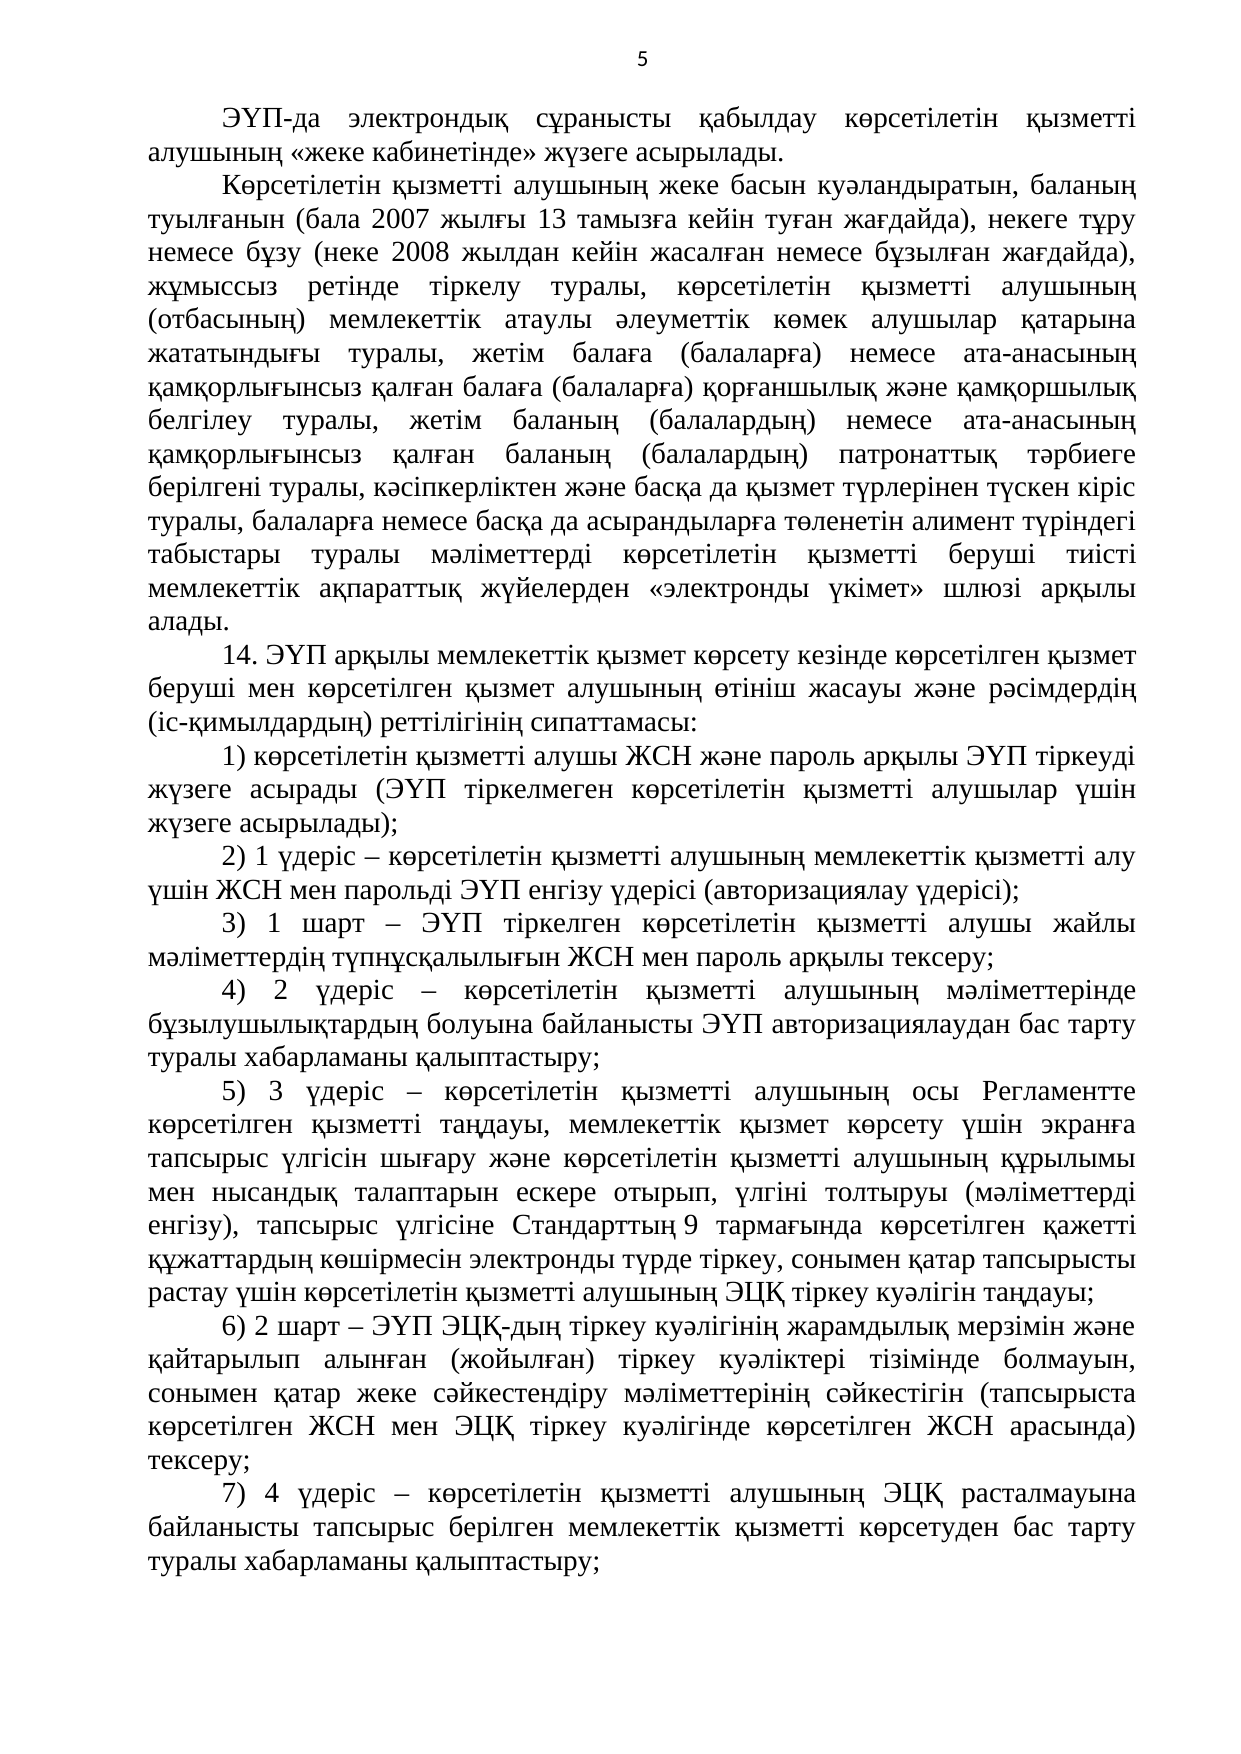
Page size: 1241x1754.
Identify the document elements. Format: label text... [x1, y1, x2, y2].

text 14. ЭҮП арқылы мемлекеттiк қызмет көрсету кезiнде көрсетiлген қызмет берушi мен көрсетiлген қызмет алушының өтiнiш жасауы және рәсiмдердiң (iс-қимылдардың) реттiлiгiнің сипаттамасы: [148, 637, 1137, 738]
text 4) 2 үдерiс – көрсетiлетiн қызметтi алушының мәлiметтерiнде бұзылушылықтардың болуына байланысты ЭҮП авторизациялаудан бас тарту туралы хабарламаны қалыптастыру; [148, 972, 1137, 1073]
text 7) 4 үдерiс – көрсетiлетiн қызметтi алушының ЭЦҚ расталмауына байланысты тапсырыс берiлген мемлекеттiк қызметтi көрсетуден бас тарту туралы хабарламаны қалыптастыру; [148, 1476, 1137, 1576]
text Көрсетiлетiн қызметтi алушының жеке басын куәландыратын, баланың туылғанын (бала 2007 жылғы 13 тамызға кейiн туған жағдайда), некеге тұру немесе бұзу (неке 2008 жылдан кейiн жасалған немесе бұзылған жағдайда), жұмыссыз ретiнде тiркелу туралы, көрсетiлетiн қызметтi алушының (отбасының) мемлекеттiк атаулы әлеуметтiк көмек алушылар қатарына жататындығы туралы, жетiм балаға (балаларға) немесе ата-анасының қамқорлығынсыз қалған балаға (балаларға) қорғаншылық және қамқоршылық белгiлеу туралы, жетiм баланың (балалардың) немесе ата-анасының қамқорлығынсыз қалған баланың (балалардың) патронаттық тәрбиеге берiлгенi туралы, кәсiпкерлiктен және басқа да қызмет түрлерiнен түскен кiрiс туралы, балаларға немесе басқа да асырандыларға төленетiн алимент түрiндегi табыстары туралы мәлiметтердi көрсетiлетiн қызметтi берушi тиiстi мемлекеттiк ақпараттық жүйелерден «электронды үкiмет» шлюзi арқылы алады. [148, 167, 1137, 637]
text 3) 1 шарт – ЭҮП тiркелген көрсетiлетiн қызметтi алушы жайлы мәлiметтердiң түпнұсқалылығын ЖСН мен пароль арқылы тексеру; [148, 905, 1137, 972]
text 1) көрсетiлетiн қызметтi алушы ЖСН және пароль арқылы ЭҮП тiркеудi жүзеге асырады (ЭҮП тiркелмеген көрсетiлетiн қызметтi алушылар үшiн жүзеге асырылады); [148, 738, 1137, 838]
text ЭҮП-да электрондық сұранысты қабылдау көрсетілетін қызметті алушының «жеке кабинетінде» жүзеге асырылады. [148, 100, 1137, 167]
text 6) 2 шарт – ЭҮП ЭЦҚ-дың тiркеу куәлiгiнiң жарамдылық мерзiмiн және қайтарылып алынған (жойылған) тiркеу куәлiктерi тiзiмiнде болмауын, сонымен қатар жеке сәйкестендiру мәлiметтерiнiң сәйкестiгiн (тапсырыста көрсетiлген ЖСН мен ЭЦҚ тiркеу куәлiгiнде көрсетiлген ЖСН арасында) тексеру; [148, 1308, 1137, 1476]
text 2) 1 үдерiс – көрсетiлетiн қызметтi алушының мемлекеттiк қызметтi алу үшiн ЖСН мен парольдi ЭҮП енгiзу үдерiсi (авторизациялау үдерiсi); [148, 838, 1137, 905]
text 5) 3 үдерiс – көрсетiлетiн қызметтi алушының осы Регламентте көрсетiлген қызметтi таңдауы, мемлекеттiк қызмет көрсету үшiн экранға тапсырыс үлгiсiн шығару және көрсетiлетiн қызметтi алушының құрылымы мен нысандық талаптарын ескере отырып, үлгiнi толтыруы (мәлiметтердi енгiзу), тапсырыс үлгiсiне Стандарттың 9 тармағында көрсетiлген қажеттi құжаттардың көшiрмесiн электронды түрде тiркеу, сонымен қатар тапсырысты растау үшiн көрсетiлетiн қызметтi алушының ЭЦҚ тiркеу куәлiгiн таңдауы; [148, 1073, 1137, 1308]
